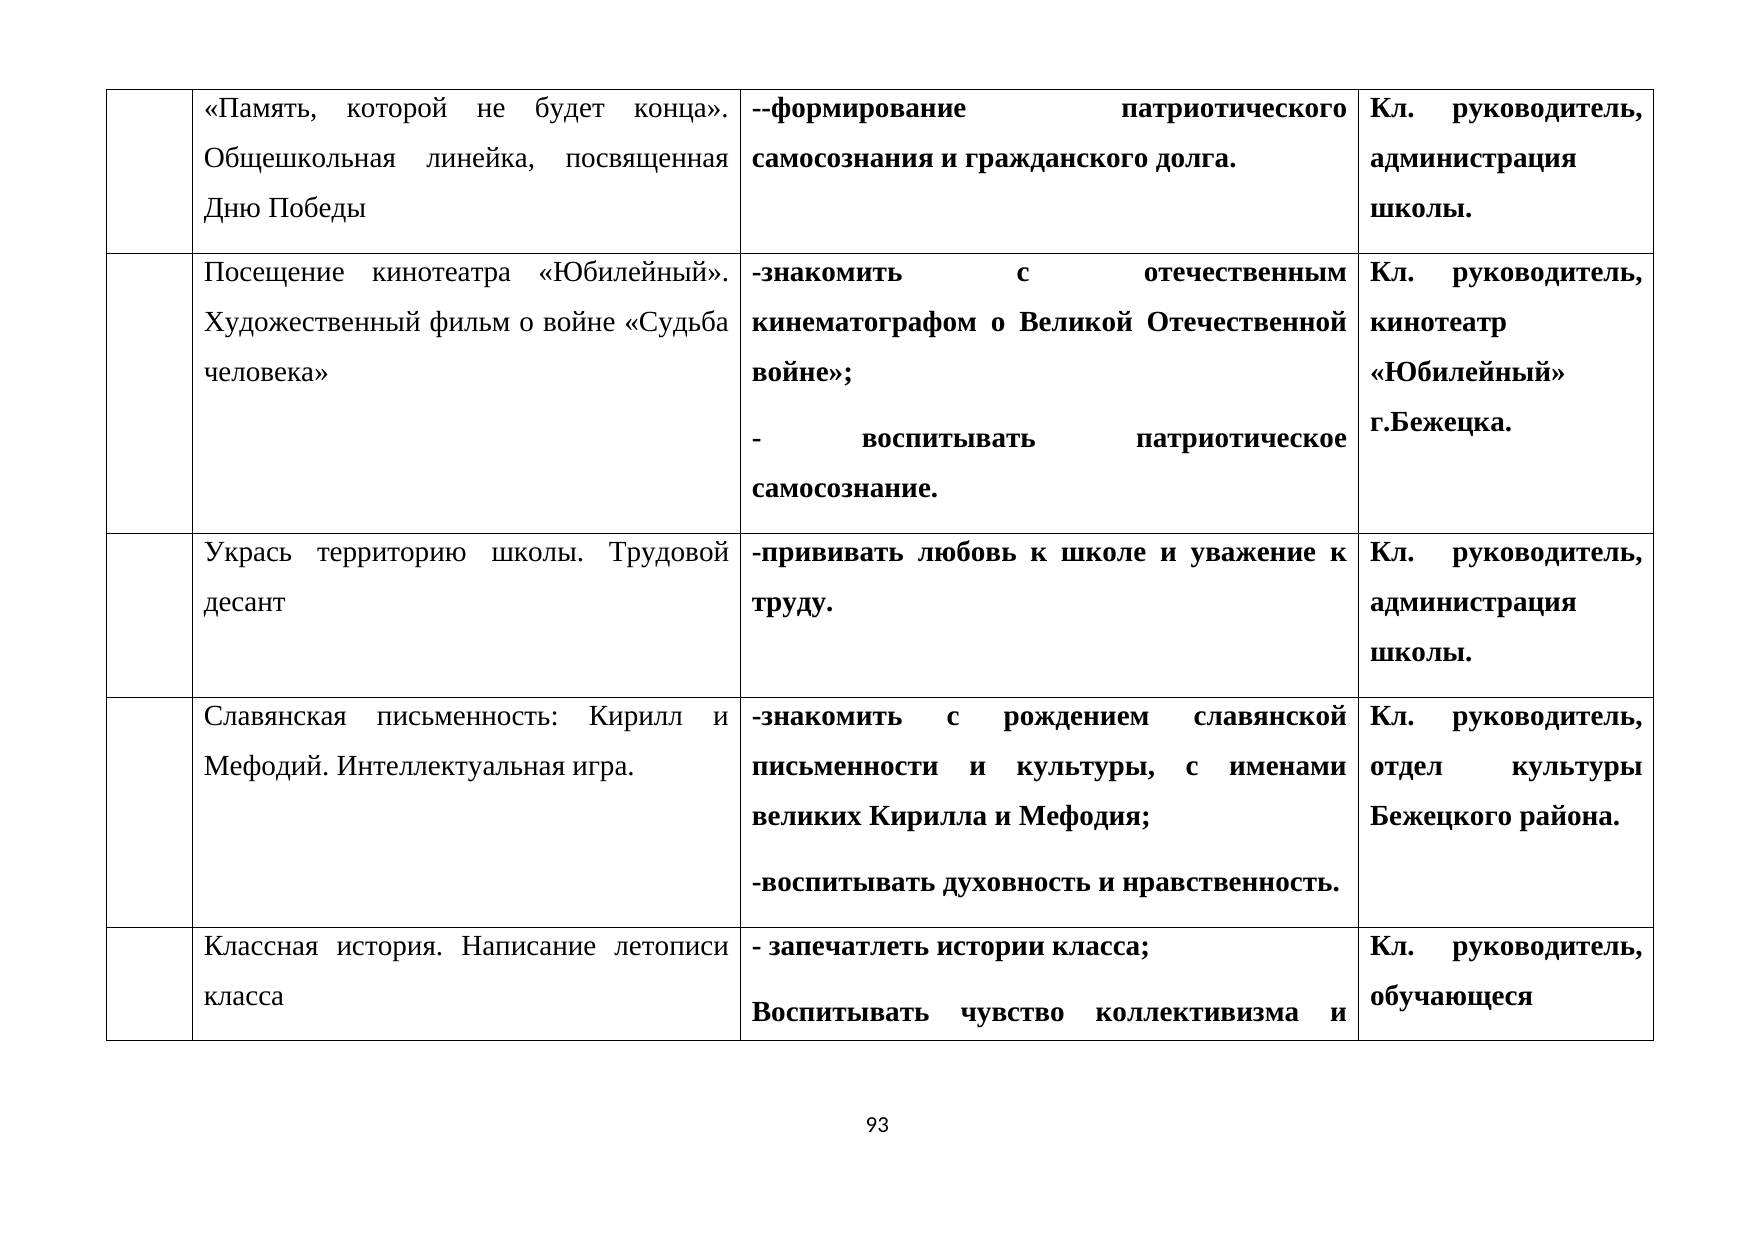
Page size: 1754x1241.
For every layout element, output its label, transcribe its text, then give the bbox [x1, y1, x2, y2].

table_cell Посещение кинотеатра «Юбилейный». Художественный фильм о войне «Судьба человека» [193, 254, 740, 533]
table_cell «Память, которой не будет конца». Общешкольная линейка, посвященная Дню Победы [193, 90, 740, 253]
table_cell [107, 534, 192, 697]
table_cell Укрась территорию школы. Трудовой десант [193, 534, 740, 697]
table_cell [107, 90, 192, 253]
table_cell Кл. руководитель, администрация школы. [1359, 90, 1653, 253]
table_cell -прививать любовь к школе и уважение к труду. [741, 534, 1358, 697]
table_cell --формирование патриотического самосознания и гражданского долга. [741, 90, 1358, 253]
table_cell -знакомить с отечественным кинематографом о Великой Отечественной войне»; - воспитывать патриотическое самосознание. [741, 254, 1358, 533]
table_cell Кл. руководитель, кинотеатр «Юбилейный» г.Бежецка. [1359, 254, 1653, 533]
table_cell Кл. руководитель, администрация школы. [1359, 534, 1653, 697]
table_cell Славянская письменность: Кирилл и Мефодий. Интеллектуальная игра. [193, 698, 740, 927]
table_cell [193, 928, 740, 1040]
table_cell Кл. руководитель, отдел культуры Бежецкого района. [1359, 698, 1653, 927]
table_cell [741, 928, 1358, 1040]
table_cell [107, 254, 192, 533]
table_cell [107, 698, 192, 927]
table_cell [107, 928, 192, 1040]
table_cell -знакомить с рождением славянской письменности и культуры, с именами великих Кирилла и Мефодия; -воспитывать духовность и нравственность. [741, 698, 1358, 927]
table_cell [1359, 928, 1653, 1040]
